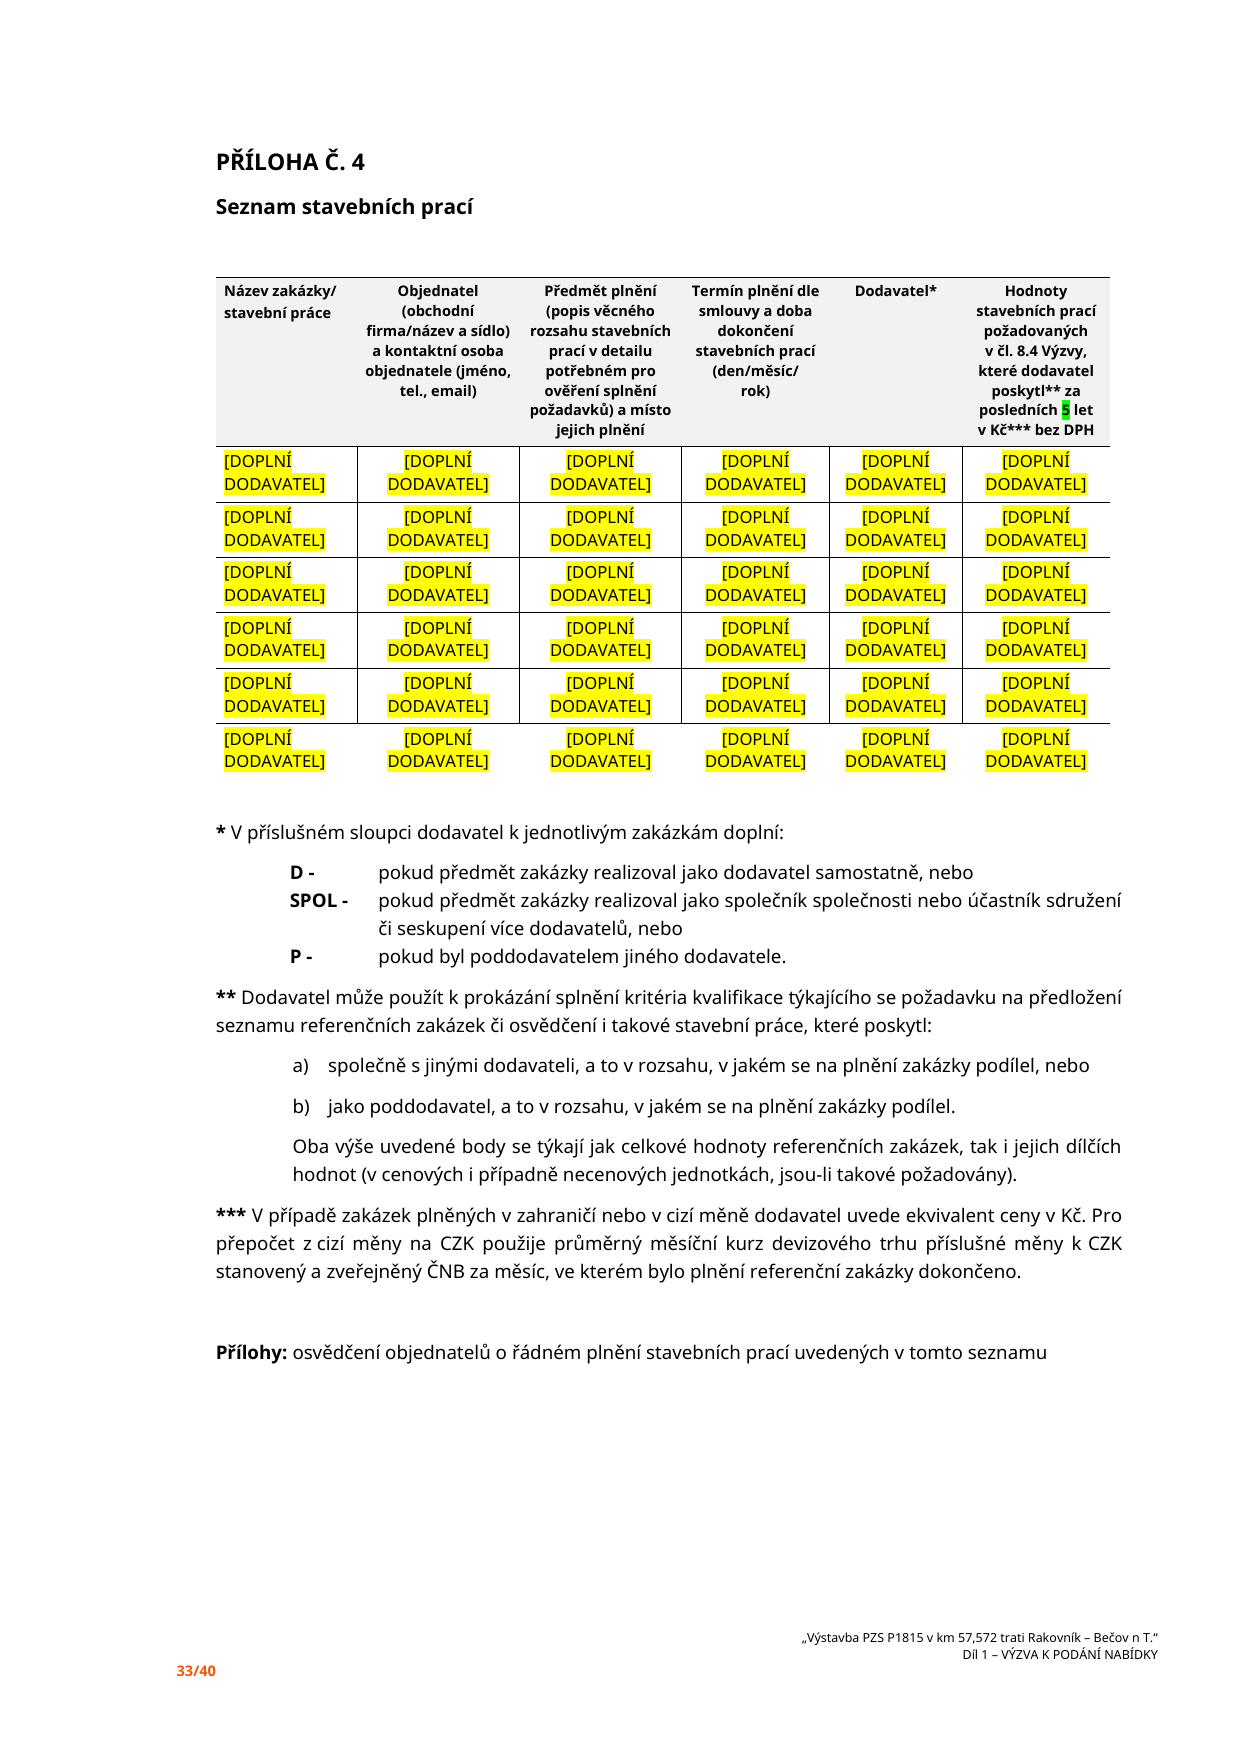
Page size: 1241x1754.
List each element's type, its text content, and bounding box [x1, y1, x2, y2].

table_cell [DOPLNÍ DODAVATEL] [216, 447, 357, 501]
table_cell [DOPLNÍ DODAVATEL] [963, 669, 1110, 723]
table_header Hodnoty stavebních prací požadovaných v čl. 8.4 Výzvy, které dodavatel poskytl** za posledních 5 let v Kč*** bez DPH [962, 278, 1110, 446]
text Přílohy: osvědčení objednatelů o řádném plnění stavebních prací uvedených v tomto seznamu [216, 1339, 1122, 1365]
table_cell [DOPLNÍ DODAVATEL] [829, 724, 962, 778]
table_cell [DOPLNÍ DODAVATEL] [830, 669, 962, 723]
table_header Termín plnění dle smlouvy a doba dokončení stavebních prací (den/měsíc/ rok) [682, 278, 829, 446]
text * V příslušném sloupci dodavatel k jednotlivým zakázkám doplní: [216, 819, 1122, 844]
table_cell [DOPLNÍ DODAVATEL] [520, 503, 681, 557]
table_cell [DOPLNÍ DODAVATEL] [682, 447, 829, 501]
table_cell [DOPLNÍ DODAVATEL] [216, 558, 357, 612]
table_header Předmět plnění (popis věcného rozsahu stavebních prací v detailu potřebném pro ověření splnění požadavků) a místo jejich plnění [519, 278, 682, 446]
table_cell [DOPLNÍ DODAVATEL] [358, 558, 519, 612]
table_header Dodavatel* [829, 278, 962, 446]
text jako poddodavatel, a to v rozsahu, v jakém se na plnění zakázky podílel. [292, 1093, 1122, 1119]
table_cell [DOPLNÍ DODAVATEL] [963, 503, 1110, 557]
table_cell [DOPLNÍ DODAVATEL] [830, 447, 962, 501]
table_cell [DOPLNÍ DODAVATEL] [963, 613, 1110, 668]
table_cell [DOPLNÍ DODAVATEL] [216, 669, 357, 723]
table_header Název zakázky/ stavební práce [216, 278, 357, 446]
table_cell [DOPLNÍ DODAVATEL] [216, 724, 357, 778]
list společně s jinými dodavateli, a to v rozsahu, v jakém se na plnění zakázky podílel, nebo [292, 1053, 1122, 1078]
table_cell [DOPLNÍ DODAVATEL] [357, 724, 519, 778]
list Oba výše uvedené body se týkají jak celkové hodnoty referenčních zakázek, tak i jejich dílčích hodnot (v cenových i případně necenových jednotkách, jsou-li takové požadovány). [292, 1134, 1122, 1187]
table_cell [DOPLNÍ DODAVATEL] [682, 724, 829, 778]
table_cell [DOPLNÍ DODAVATEL] [520, 669, 681, 723]
text ** Dodavatel může použít k prokázání splnění kritéria kvalifikace týkajícího se požadavku na předložení seznamu referenčních zakázek či osvědčení i takové stavební práce, které poskytl: [216, 984, 1122, 1038]
table_cell [DOPLNÍ DODAVATEL] [519, 724, 682, 778]
text D - pokud předmět zakázky realizoval jako dodavatel samostatně, nebo [289, 859, 1122, 885]
text SPOL - pokud předmět zakázky realizoval jako společník společnosti nebo účastník sdružení či seskupení více dodavatelů, nebo [289, 887, 1122, 941]
text Příloha č. 4 [216, 146, 1122, 177]
table_cell [DOPLNÍ DODAVATEL] [682, 503, 829, 557]
table_cell [DOPLNÍ DODAVATEL] [682, 558, 829, 612]
table_cell [DOPLNÍ DODAVATEL] [358, 503, 519, 557]
table_cell [DOPLNÍ DODAVATEL] [962, 724, 1110, 778]
table_cell [DOPLNÍ DODAVATEL] [963, 447, 1110, 501]
table_cell [DOPLNÍ DODAVATEL] [520, 558, 681, 612]
table_header Objednatel (obchodní firma/název a sídlo) a kontaktní osoba objednatele (jméno, tel., email) [357, 278, 519, 446]
table_cell [DOPLNÍ DODAVATEL] [682, 613, 829, 668]
table_cell [DOPLNÍ DODAVATEL] [963, 558, 1110, 612]
table_cell [DOPLNÍ DODAVATEL] [358, 447, 519, 501]
text P - pokud byl poddodavatelem jiného dodavatele. [289, 943, 1122, 969]
table_cell [DOPLNÍ DODAVATEL] [216, 503, 357, 557]
table_cell [DOPLNÍ DODAVATEL] [830, 558, 962, 612]
table_cell [DOPLNÍ DODAVATEL] [682, 669, 829, 723]
table_cell [DOPLNÍ DODAVATEL] [520, 447, 681, 501]
table_cell [DOPLNÍ DODAVATEL] [216, 613, 357, 668]
table_cell [DOPLNÍ DODAVATEL] [358, 613, 519, 668]
table_cell [DOPLNÍ DODAVATEL] [358, 669, 519, 723]
text *** V případě zakázek plněných v zahraničí nebo v cizí měně dodavatel uvede ekvivalent ceny v Kč. Pro přepočet z cizí měny na CZK použije průměrný měsíční kurz devizového trhu příslušné měny k CZK stanovený a zveřejněný ČNB za měsíc, ve kterém bylo plnění referenční zakázky dokončeno. [216, 1202, 1122, 1284]
table_cell [DOPLNÍ DODAVATEL] [520, 613, 681, 668]
table_cell [DOPLNÍ DODAVATEL] [830, 613, 962, 668]
text Seznam stavebních prací [216, 192, 1122, 221]
table_cell [DOPLNÍ DODAVATEL] [830, 503, 962, 557]
